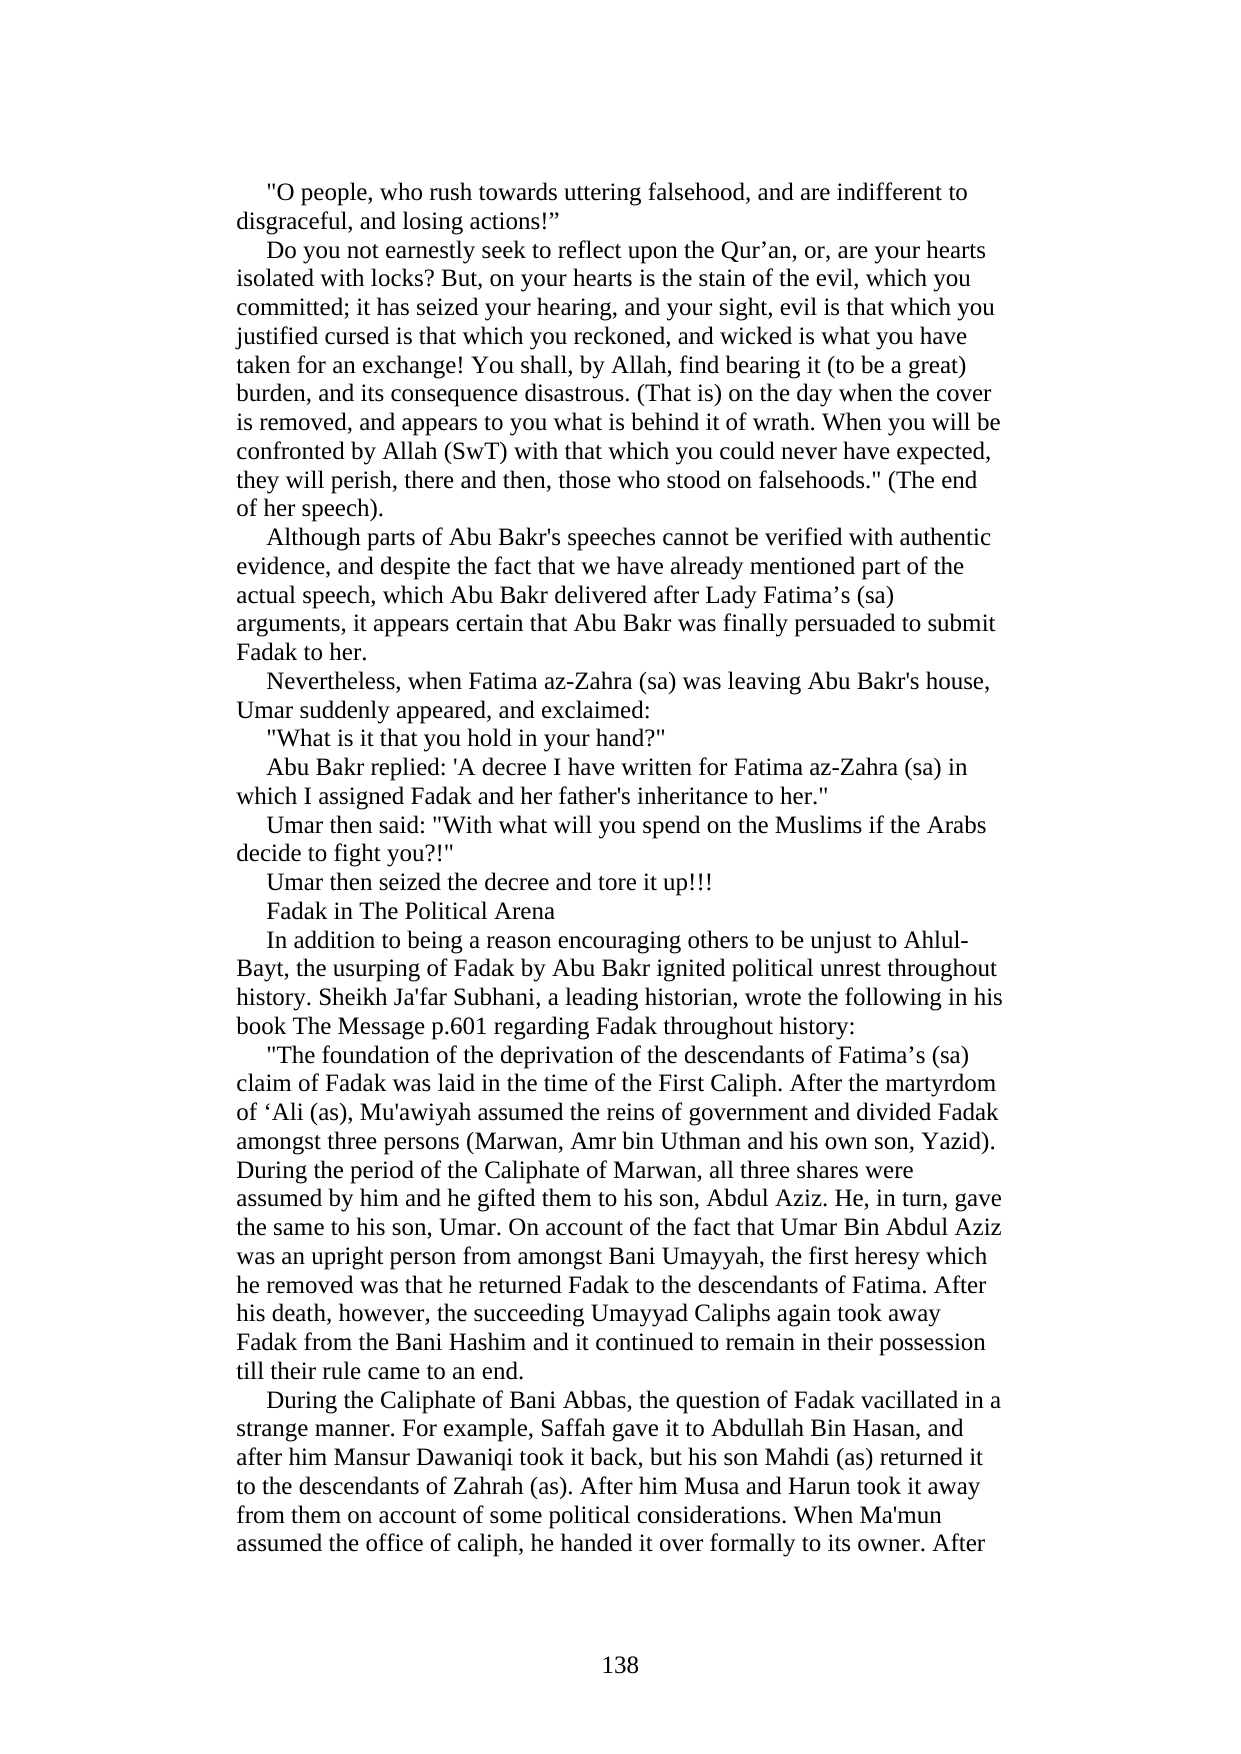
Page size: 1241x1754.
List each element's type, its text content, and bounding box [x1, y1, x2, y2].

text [236, 1385, 1004, 1557]
text In addition to being a reason encouraging others to be unjust to Ahlul-Bayt, the usurping of Fadak by Abu Bakr ignited political unrest throughout history. Sheikh Ja'far Subhani, a leading historian, wrote the following in his book The Message p.601 regarding Fadak throughout history: [236, 925, 1004, 1040]
text "The foundation of the deprivation of the descendants of Fatima’s (sa) claim of Fadak was laid in the time of the First Caliph. After the martyrdom of ‘Ali (as), Mu'awiyah assumed the reins of government and divided Fadak amongst three persons (Marwan, Amr bin Uthman and his own son, Yazid). During the period of the Caliphate of Marwan, all three shares were assumed by him and he gifted them to his son, Abdul Aziz. He, in turn, gave the same to his son, Umar. On account of the fact that Umar Bin Abdul Aziz was an upright person from amongst Bani Umayyah, the first heresy which he removed was that he returned Fadak to the descendants of Fatima. After his death, however, the succeeding Umayyad Caliphs again took away Fadak from the Bani Hashim and it continued to remain in their possession till their rule came to an end. [236, 1040, 1004, 1385]
text Nevertheless, when Fatima az-Zahra (sa) was leaving Abu Bakr's house, Umar suddenly appeared, and exclaimed: [236, 666, 1004, 723]
text Although parts of Abu Bakr's speeches cannot be verified with authentic evidence, and despite the fact that we have already mentioned part of the actual speech, which Abu Bakr delivered after Lady Fatima’s (sa) arguments, it appears certain that Abu Bakr was finally persuaded to submit Fadak to her. [236, 522, 1004, 666]
text Abu Bakr replied: 'A decree I have written for Fatima az-Zahra (sa) in which I assigned Fadak and her father's inheritance to her." [236, 752, 1004, 810]
text Umar then seized the decree and tore it up!!! [236, 867, 1004, 896]
text Fadak in The Political Arena [236, 896, 1004, 925]
text Do you not earnestly seek to reflect upon the Qur’an, or, are your hearts isolated with locks? But, on your hearts is the stain of the evil, which you committed; it has seized your hearing, and your sight, evil is that which you justified cursed is that which you reckoned, and wicked is what you have taken for an exchange! You shall, by Allah, find bearing it (to be a great) burden, and its consequence disastrous. (That is) on the day when the cover is removed, and appears to you what is behind it of wrath. When you will be confronted by Allah (SwT) with that which you could never have expected, they will perish, there and then, those who stood on falsehoods." (The end of her speech). [236, 235, 1004, 522]
text "O people, who rush towards uttering falsehood, and are indifferent to disgraceful, and losing actions!” [236, 177, 1004, 235]
text "What is it that you hold in your hand?" [236, 723, 1004, 752]
text Umar then said: "With what will you spend on the Muslims if the Arabs decide to fight you?!" [236, 810, 1004, 867]
